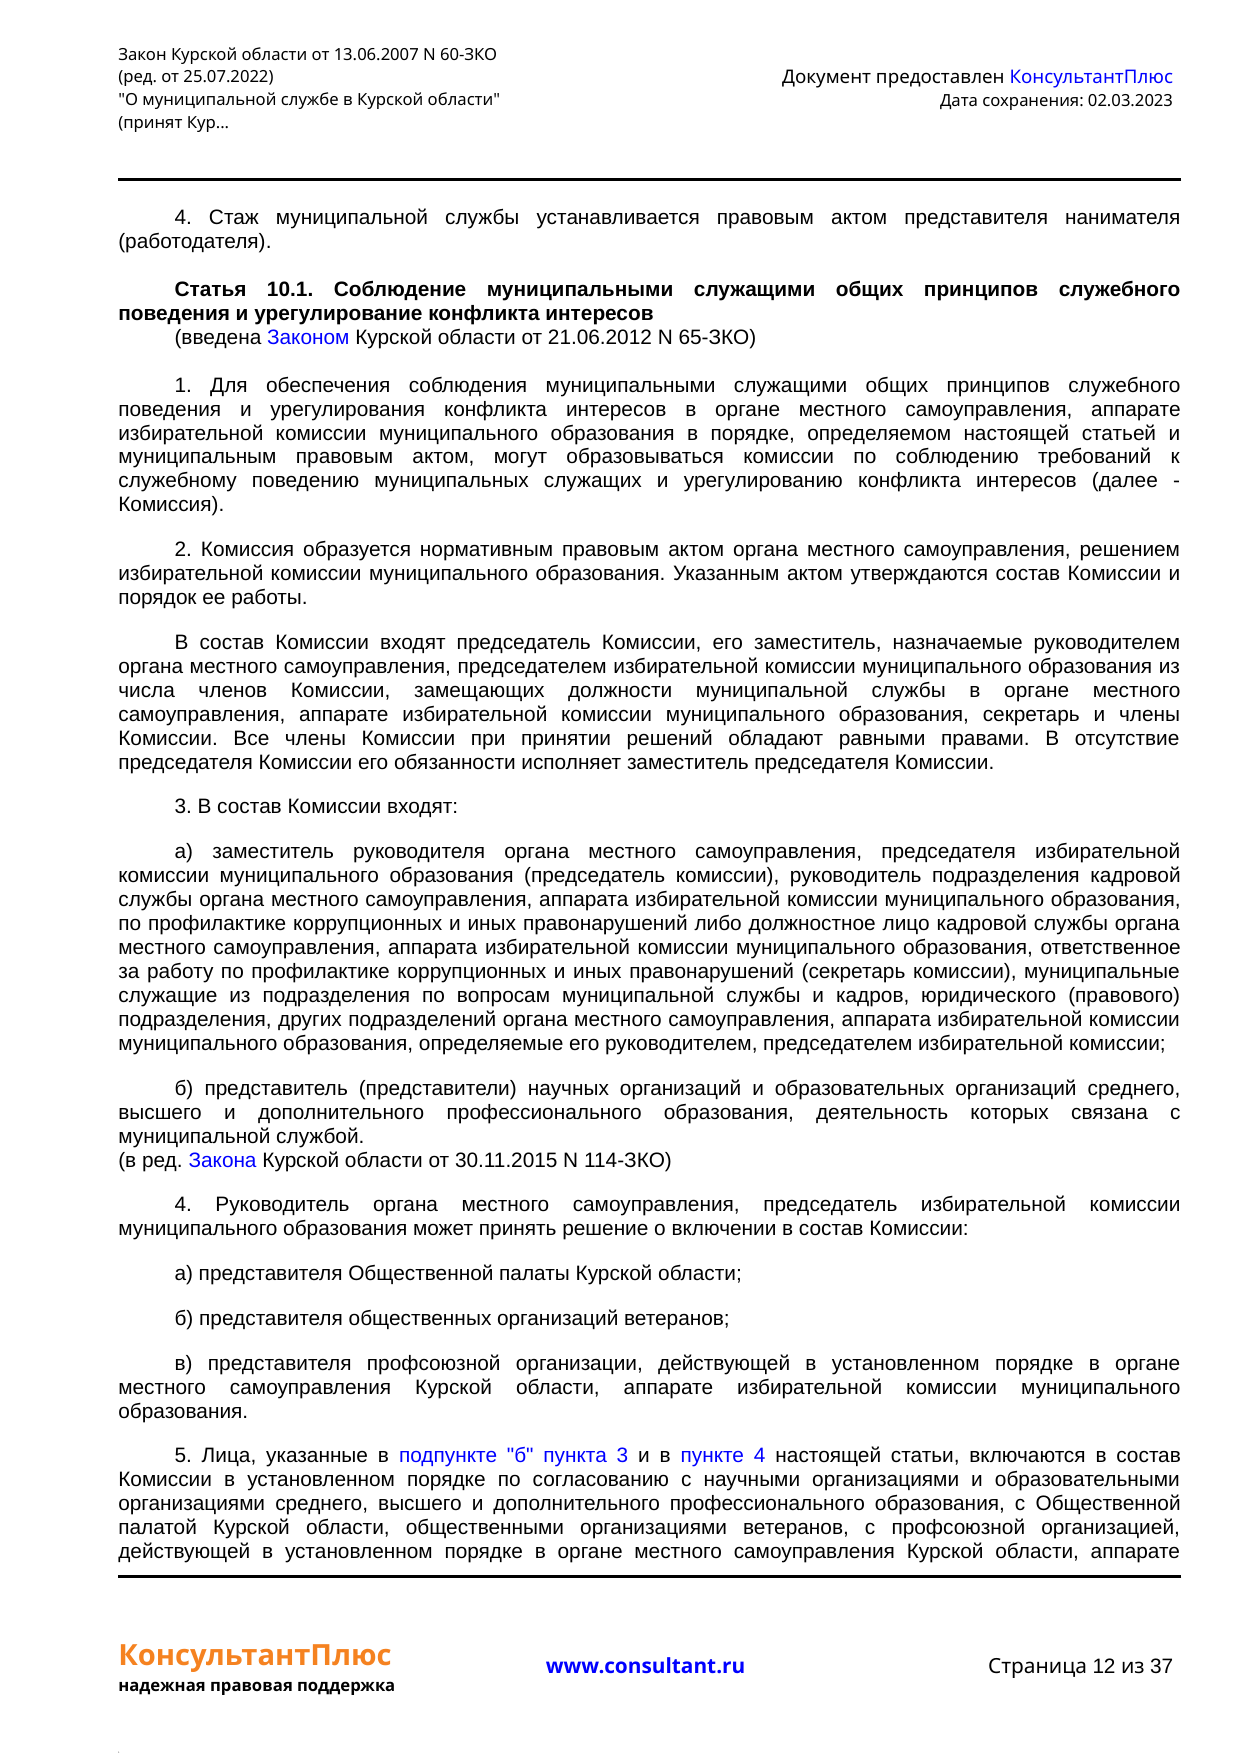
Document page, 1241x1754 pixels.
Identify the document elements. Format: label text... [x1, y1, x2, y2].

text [118, 1443, 1181, 1563]
text а) заместитель руководителя органа местного самоуправления, председателя избирательной комиссии муниципального образования (председатель комиссии), руководитель подразделения кадровой службы органа местного самоуправления, аппарата избирательной комиссии муниципального образования, по профилактике коррупционных и иных правонарушений либо должностное лицо кадровой службы органа местного самоуправления, аппарата избирательной комиссии муниципального образования, ответственное за работу по профилактике коррупционных и иных правонарушений (секретарь комиссии), муниципальные служащие из подразделения по вопросам муниципальной службы и кадров, юридического (правового) подразделения, других подразделений органа местного самоуправления, аппарата избирательной комиссии муниципального образования, определяемые его руководителем, председателем избирательной комиссии; [118, 839, 1181, 1055]
text б) представителя общественных организаций ветеранов; [118, 1306, 1181, 1330]
text 1. Для обеспечения соблюдения муниципальными служащими общих принципов служебного поведения и урегулирования конфликта интересов в органе местного самоуправления, аппарате избирательной комиссии муниципального образования в порядке, определяемом настоящей статьей и муниципальным правовым актом, могут образовываться комиссии по соблюдению требований к служебному поведению муниципальных служащих и урегулированию конфликта интересов (далее - Комиссия). [118, 372, 1181, 516]
text В состав Комиссии входят председатель Комиссии, его заместитель, назначаемые руководителем органа местного самоуправления, председателем избирательной комиссии муниципального образования из числа членов Комиссии, замещающих должности муниципальной службы в органе местного самоуправления, аппарате избирательной комиссии муниципального образования, секретарь и члены Комиссии. Все члены Комиссии при принятии решений обладают равными правами. В отсутствие председателя Комиссии его обязанности исполняет заместитель председателя Комиссии. [118, 630, 1181, 773]
text 4. Руководитель органа местного самоуправления, председатель избирательной комиссии муниципального образования может принять решение о включении в состав Комиссии: [118, 1192, 1181, 1240]
text а) представителя Общественной палаты Курской области; [118, 1261, 1181, 1285]
text (в ред. Закона Курской области от 30.11.2015 N 114-ЗКО) [118, 1147, 1181, 1171]
text 4. Стаж муниципальной службы устанавливается правовым актом представителя нанимателя (работодателя). [118, 205, 1181, 253]
title Статья 10.1. Соблюдение муниципальными служащими общих принципов служебного поведения и урегулирование конфликта интересов [118, 277, 1181, 324]
text 2. Комиссия образуется нормативным правовым актом органа местного самоуправления, решением избирательной комиссии муниципального образования. Указанным актом утверждаются состав Комиссии и порядок ее работы. [118, 537, 1181, 609]
text б) представитель (представители) научных организаций и образовательных организаций среднего, высшего и дополнительного профессионального образования, деятельность которых связана с муниципальной службой. [118, 1076, 1181, 1147]
text (введена Законом Курской области от 21.06.2012 N 65-ЗКО) [118, 324, 1181, 348]
text 3. В состав Комиссии входят: [118, 794, 1181, 818]
text в) представителя профсоюзной организации, действующей в установленном порядке в органе местного самоуправления Курской области, аппарате избирательной комиссии муниципального образования. [118, 1351, 1181, 1422]
